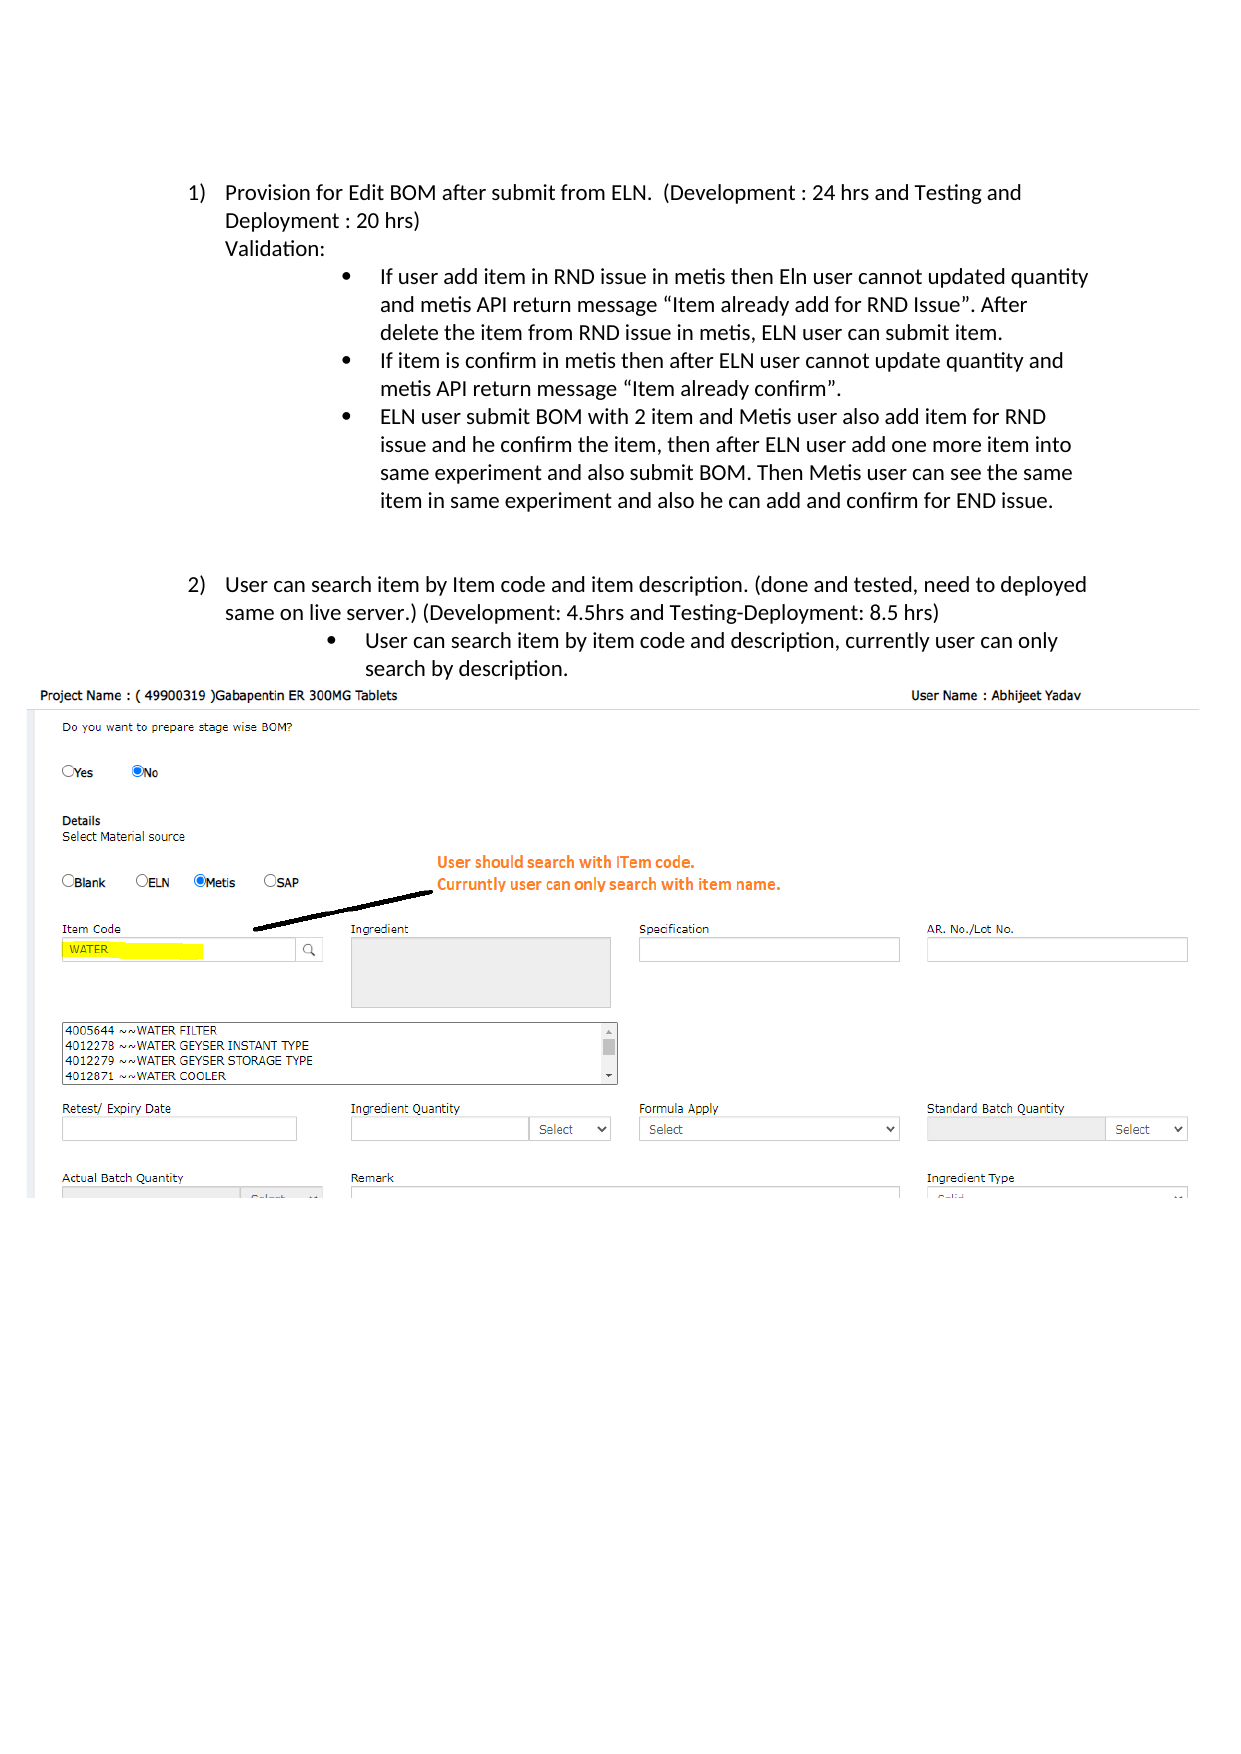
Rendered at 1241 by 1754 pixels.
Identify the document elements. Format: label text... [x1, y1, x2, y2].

list User can search item by item code and description, currently user can only search by description. [327, 626, 1090, 682]
text Validation: [225, 234, 1090, 262]
list ELN user submit BOM with 2 item and Metis user also add item for RND issue and he confirm the item, then after ELN user add one more item into same experiment and also submit BOM. Then Metis user can see the same item in same experiment and also he can add and confirm for END issue. [342, 402, 1090, 514]
list If item is confirm in metis then after ELN user cannot update quantity and metis API return message “Item already confirm”. [342, 346, 1090, 402]
list User can search item by Item code and item description. (done and tested, need to deployed same on live server.) (Development: 4.5hrs and Testing-Deployment: 8.5 hrs) [187, 570, 1090, 626]
list If user add item in RND issue in metis then Eln user cannot updated quantity and metis API return message “Item already add for RND Issue”. After delete the item from RND issue in metis, ELN user can submit item. [342, 262, 1090, 346]
list Provision for Edit BOM after submit from ELN. (Development : 24 hrs and Testing and Deployment : 20 hrs) [187, 178, 1090, 234]
picture [26, 686, 1200, 1198]
